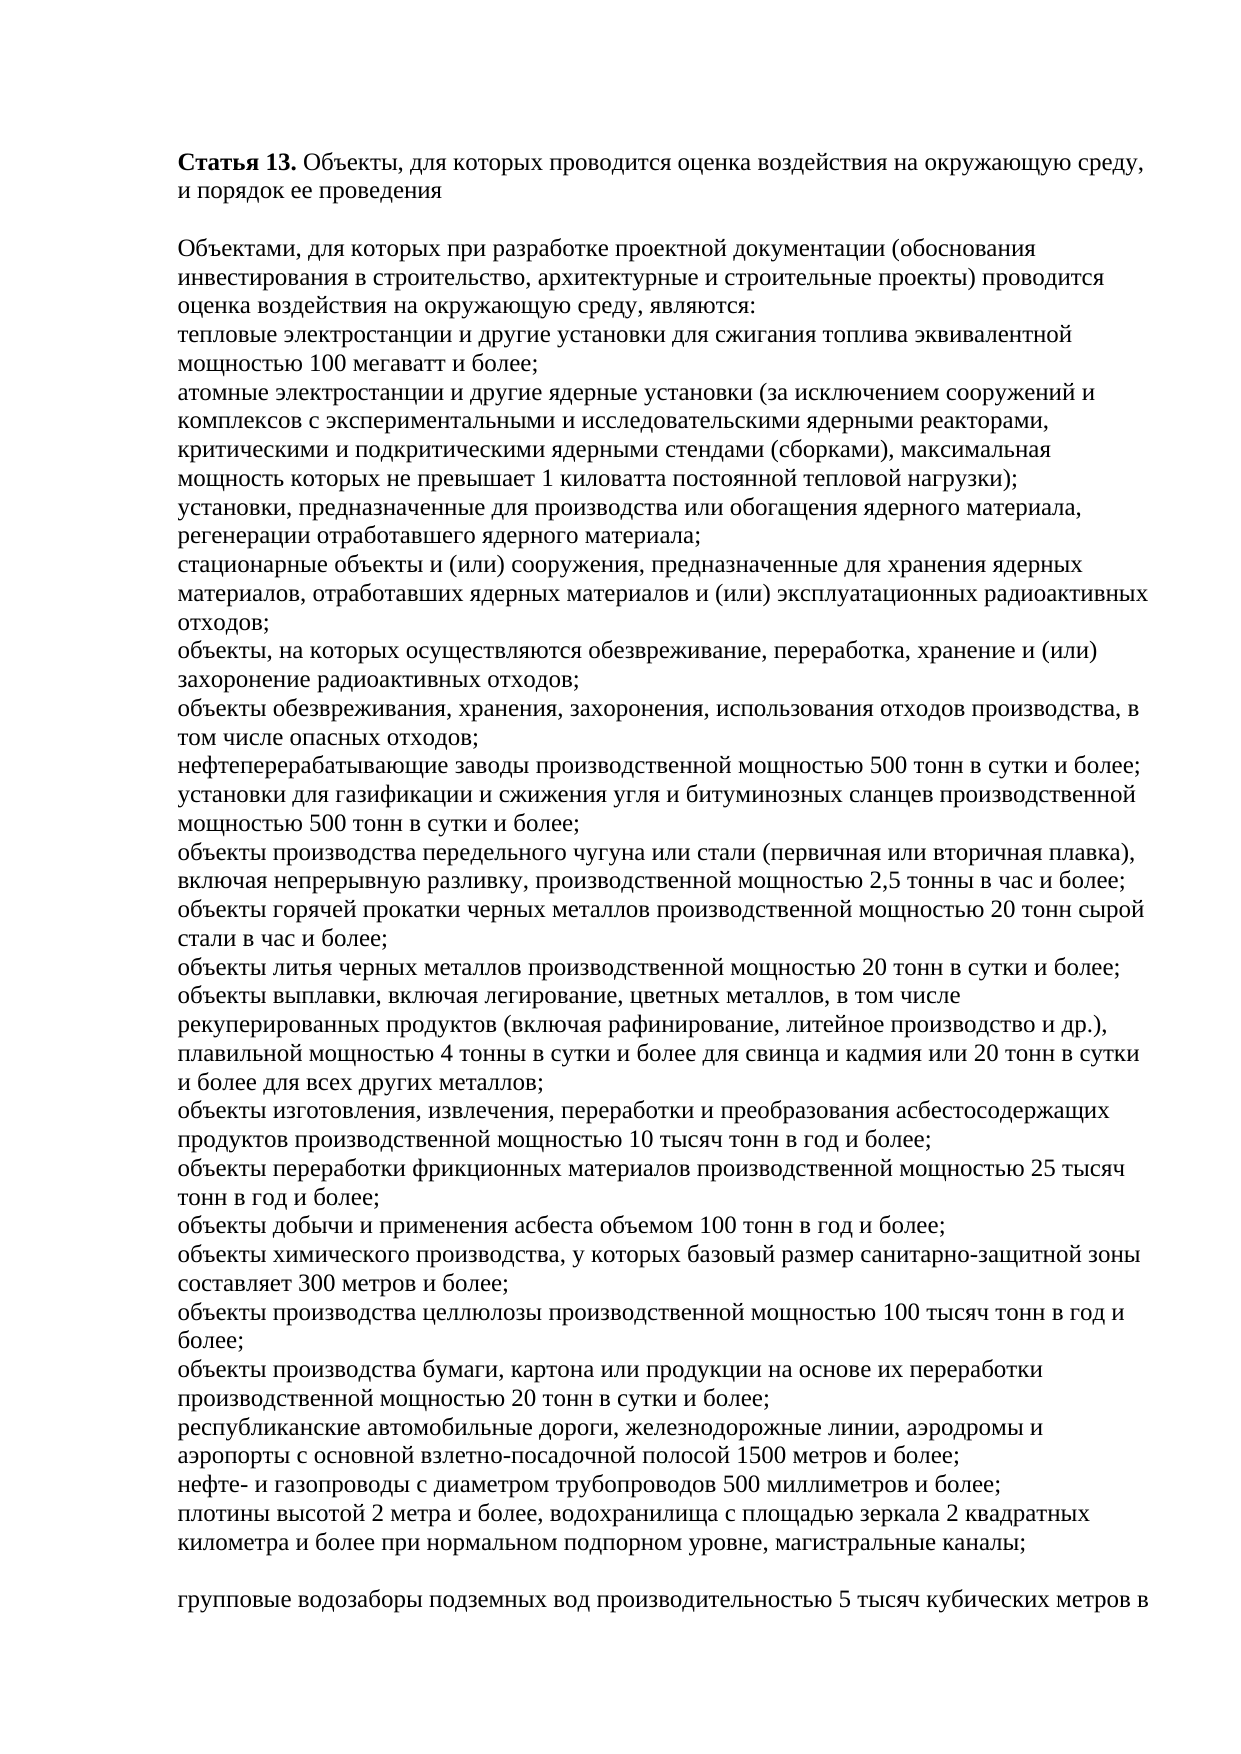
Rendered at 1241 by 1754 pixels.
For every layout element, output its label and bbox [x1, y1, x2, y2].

text [177, 118, 1152, 1613]
